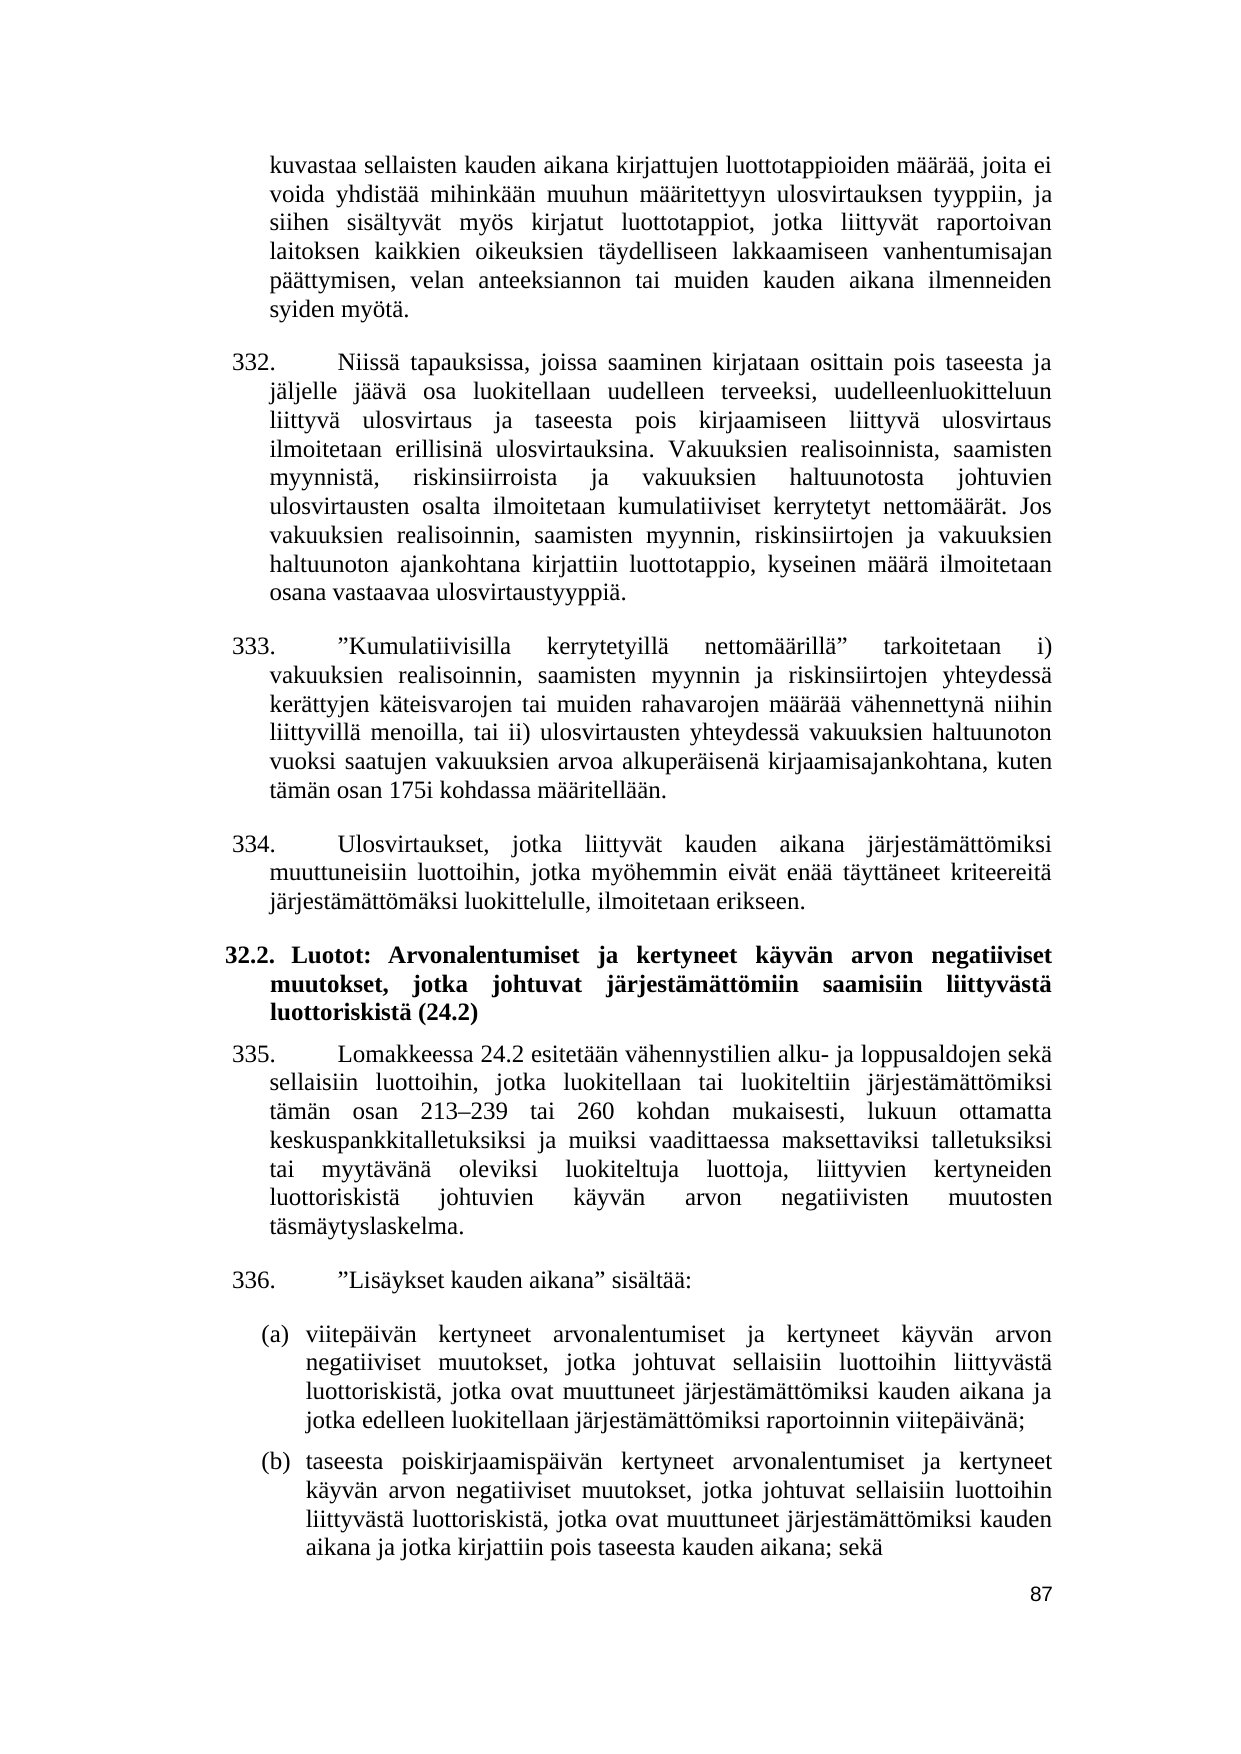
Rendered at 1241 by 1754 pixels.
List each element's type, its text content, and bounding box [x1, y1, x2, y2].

text ”Kumulatiivisilla kerrytetyillä nettomäärillä” tarkoitetaan i) vakuuksien realisoinnin, saamisten myynnin ja riskinsiirtojen yhteydessä kerättyjen käteisvarojen tai muiden rahavarojen määrää vähennettynä niihin liittyvillä menoilla, tai ii) ulosvirtausten yhteydessä vakuuksien haltuunoton vuoksi saatujen vakuuksien arvoa alkuperäisenä kirjaamisajankohtana, kuten tämän osan 175i kohdassa määritellään. [232, 631, 1053, 804]
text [232, 150, 1053, 322]
list viitepäivän kertyneet arvonalentumiset ja kertyneet käyvän arvon negatiiviset muutokset, jotka johtuvat sellaisiin luottoihin liittyvästä luottoriskistä, jotka ovat muuttuneet järjestämättömiksi kauden aikana ja jotka edelleen luokitellaan järjestämättömiksi raportoinnin viitepäivänä; [261, 1319, 1053, 1434]
text Ulosvirtaukset, jotka liittyvät kauden aikana järjestämättömiksi muuttuneisiin luottoihin, jotka myöhemmin eivät enää täyttäneet kriteereitä järjestämättömäksi luokittelulle, ilmoitetaan erikseen. [232, 829, 1053, 915]
list Lomakkeessa 24.2 esitetään vähennystilien alku- ja loppusaldojen sekä sellaisiin luottoihin, jotka luokitellaan tai luokiteltiin järjestämättömiksi tämän osan 213–239 tai 260 kohdan mukaisesti, lukuun ottamatta keskuspankkitalletuksiksi ja muiksi vaadittaessa maksettaviksi talletuksiksi tai myytävänä oleviksi luokiteltuja luottoja, liittyvien kertyneiden luottoriskistä johtuvien käyvän arvon negatiivisten muutosten täsmäytyslaskelma. [232, 1039, 1053, 1240]
list taseesta poiskirjaamispäivän kertyneet arvonalentumiset ja kertyneet käyvän arvon negatiiviset muutokset, jotka johtuvat sellaisiin luottoihin liittyvästä luottoriskistä, jotka ovat muuttuneet järjestämättömiksi kauden aikana ja jotka kirjattiin pois taseesta kauden aikana; sekä [261, 1446, 1053, 1561]
text ”Lisäykset kauden aikana” sisältää: [232, 1265, 1053, 1294]
subtitle Luotot: Arvonalentumiset ja kertyneet käyvän arvon negatiiviset muutokset, jotka johtuvat järjestämättömiin saamisiin liittyvästä luottoriskistä (24.2) [225, 940, 1053, 1026]
text Niissä tapauksissa, joissa saaminen kirjataan osittain pois taseesta ja jäljelle jäävä osa luokitellaan uudelleen terveeksi, uudelleenluokitteluun liittyvä ulosvirtaus ja taseesta pois kirjaamiseen liittyvä ulosvirtaus ilmoitetaan erillisinä ulosvirtauksina. Vakuuksien realisoinnista, saamisten myynnistä, riskinsiirroista ja vakuuksien haltuunotosta johtuvien ulosvirtausten osalta ilmoitetaan kumulatiiviset kerrytetyt nettomäärät. Jos vakuuksien realisoinnin, saamisten myynnin, riskinsiirtojen ja vakuuksien haltuunoton ajankohtana kirjattiin luottotappio, kyseinen määrä ilmoitetaan osana vastaavaa ulosvirtaustyyppiä. [232, 347, 1053, 606]
